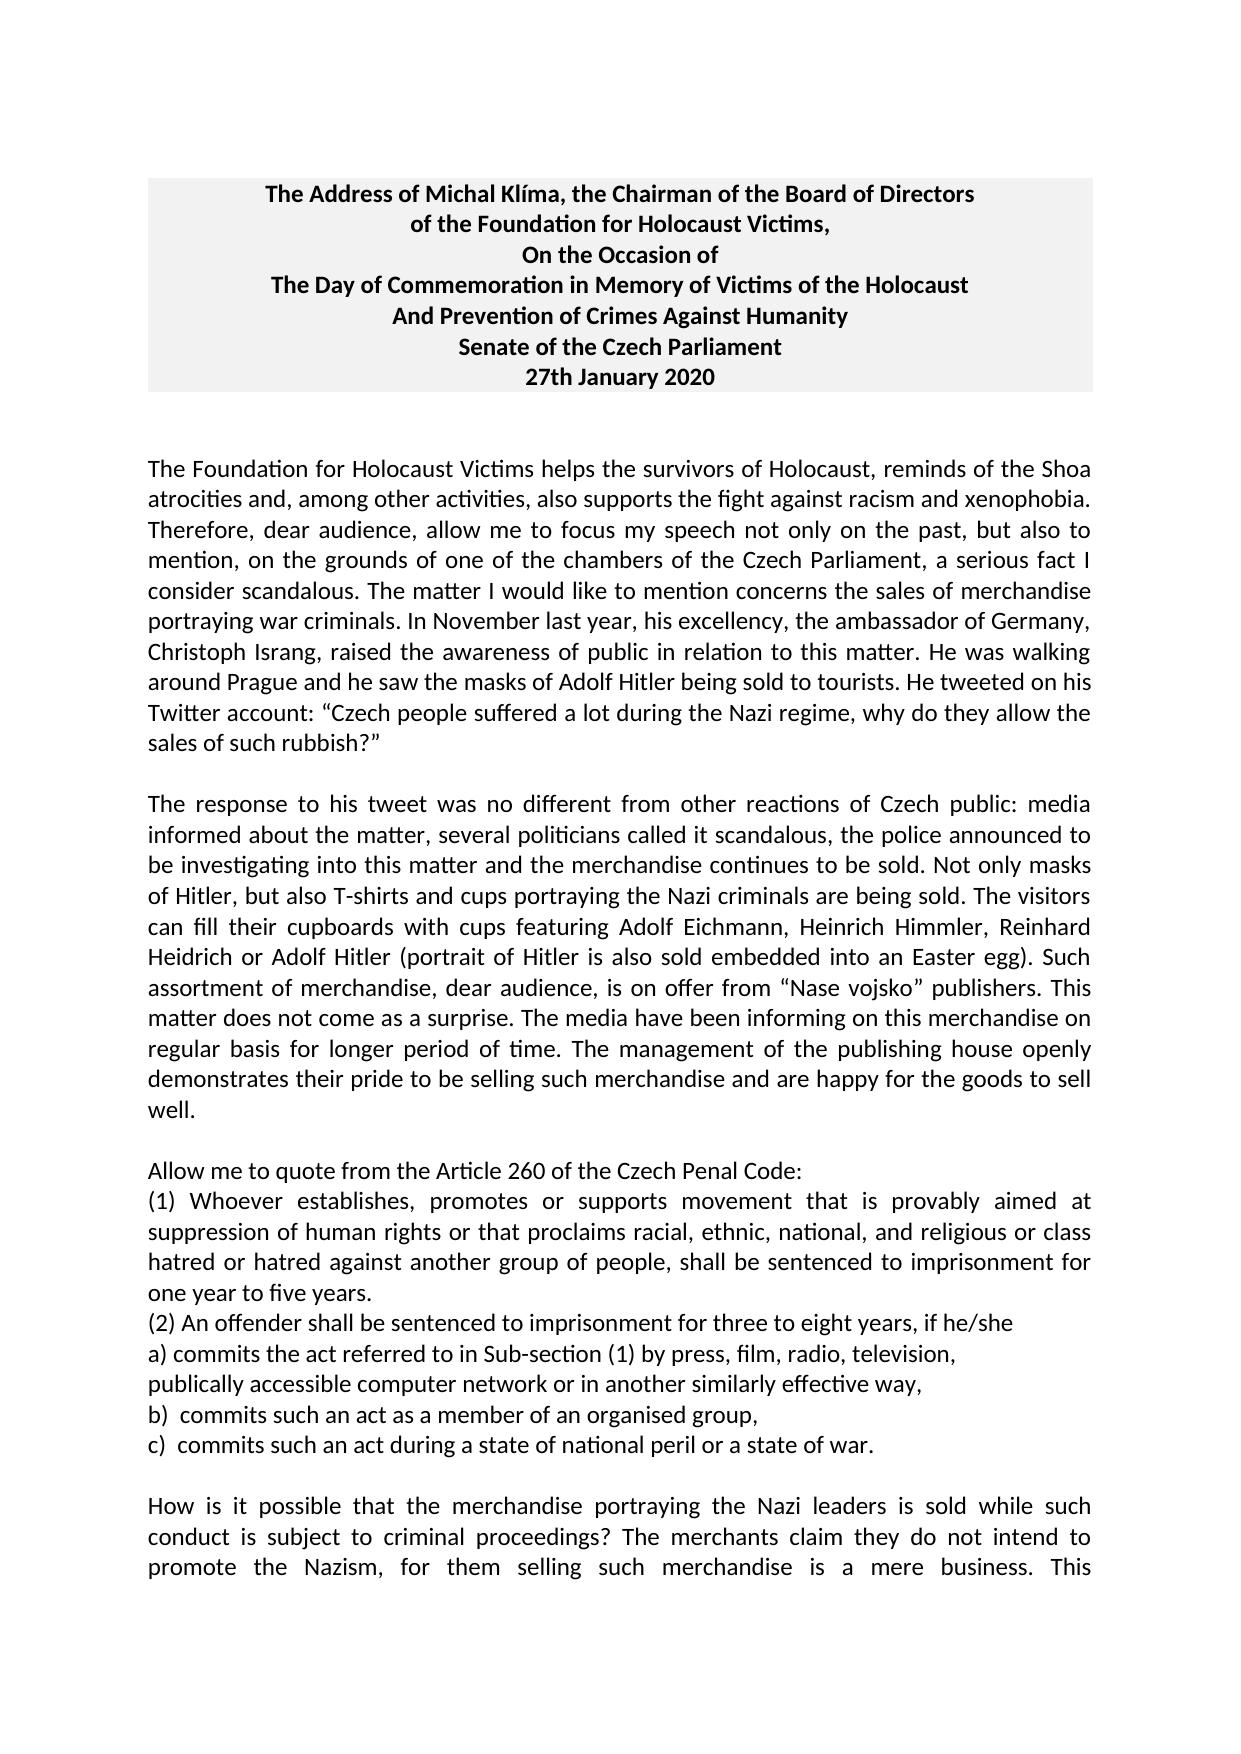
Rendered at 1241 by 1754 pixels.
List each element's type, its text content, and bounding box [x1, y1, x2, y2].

text (2) An offender shall be sentenced to imprisonment for three to eight years, if he/she [148, 1307, 1093, 1338]
text Senate of the Czech Parliament [148, 331, 1093, 361]
text The Foundation for Holocaust Victims helps the survivors of Holocaust, reminds of the Shoa atrocities and, among other activities, also supports the fight against racism and xenophobia. Therefore, dear audience, allow me to focus my speech not only on the past, but also to mention, on the grounds of one of the chambers of the Czech Parliament, a serious fact I consider scandalous. The matter I would like to mention concerns the sales of merchandise portraying war criminals. In November last year, his excellency, the ambassador of Germany, Christoph Israng, raised the awareness of public in relation to this matter. He was walking around Prague and he saw the masks of Adolf Hitler being sold to tourists. He tweeted on his Twitter account: “Czech people suffered a lot during the Nazi regime, why do they allow the sales of such rubbish?” [148, 453, 1093, 758]
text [148, 1491, 1093, 1582]
text publically accessible computer network or in another similarly effective way, [148, 1368, 1093, 1399]
text c) commits such an act during a state of national peril or a state of war. [148, 1429, 1093, 1460]
text a) commits the act referred to in Sub-section (1) by press, film, radio, television, [148, 1338, 1093, 1368]
text And Prevention of Crimes Against Humanity [148, 300, 1093, 331]
text Allow me to quote from the Article 260 of the Czech Penal Code: [148, 1155, 1093, 1185]
text of the Foundation for Holocaust Victims, [148, 209, 1093, 239]
text The response to his tweet was no different from other reactions of Czech public: media informed about the matter, several politicians called it scandalous, the police announced to be investigating into this matter and the merchandise continues to be sold. Not only masks of Hitler, but also T-shirts and cups portraying the Nazi criminals are being sold. The visitors can fill their cupboards with cups featuring Adolf Eichmann, Heinrich Himmler, Reinhard Heidrich or Adolf Hitler (portrait of Hitler is also sold embedded into an Easter egg). Such assortment of merchandise, dear audience, is on offer from “Nase vojsko” publishers. This matter does not come as a surprise. The media have been informing on this merchandise on regular basis for longer period of time. The management of the publishing house openly demonstrates their pride to be selling such merchandise and are happy for the goods to sell well. [148, 788, 1093, 1124]
text b) commits such an act as a member of an organised group, [148, 1399, 1093, 1429]
text The Day of Commemoration in Memory of Victims of the Holocaust [148, 270, 1093, 300]
text The Address of Michal Klíma, the Chairman of the Board of Directors [148, 178, 1093, 209]
text On the Occasion of [148, 239, 1093, 270]
text 27th January 2020 [148, 361, 1093, 392]
text (1) Whoever establishes, promotes or supports movement that is provably aimed at suppression of human rights or that proclaims racial, ethnic, national, and religious or class hatred or hatred against another group of people, shall be sentenced to imprisonment for one year to five years. [148, 1185, 1093, 1307]
